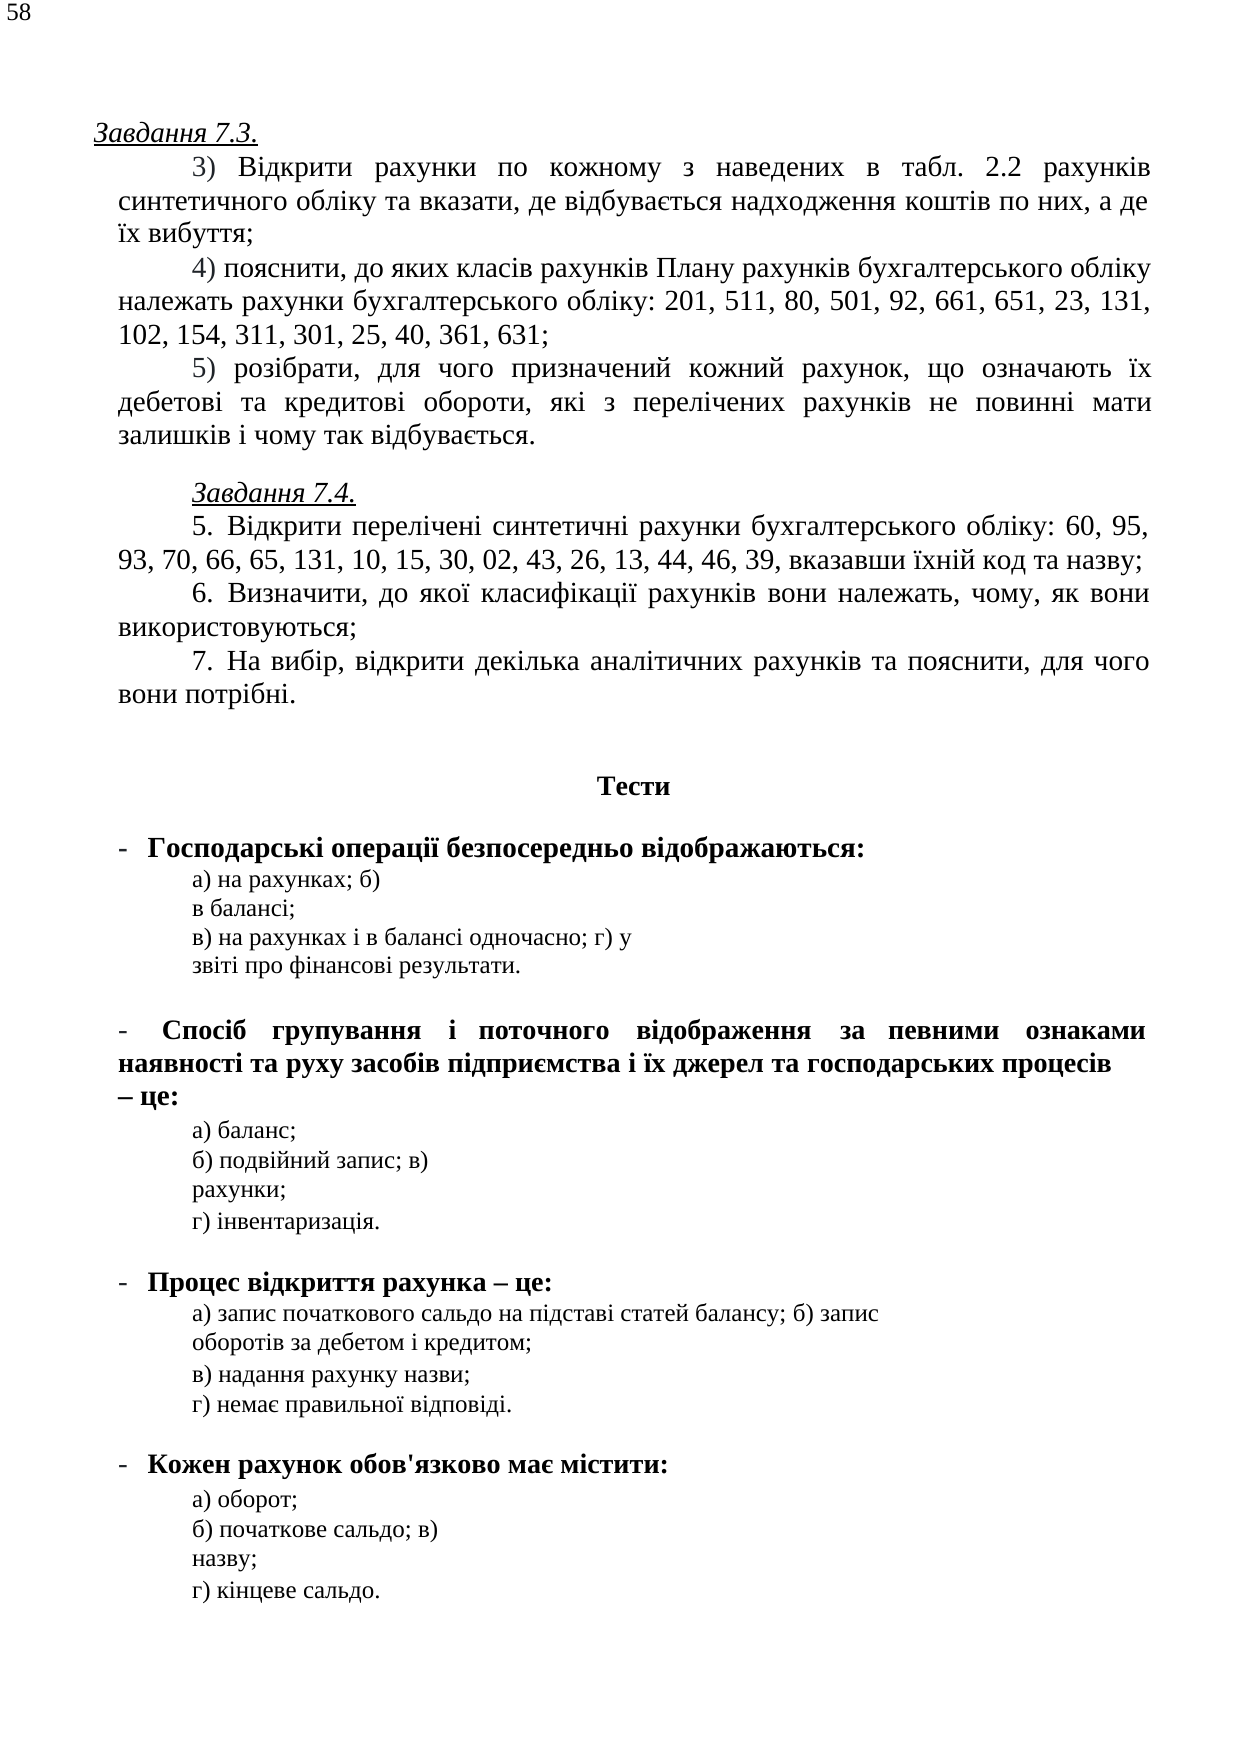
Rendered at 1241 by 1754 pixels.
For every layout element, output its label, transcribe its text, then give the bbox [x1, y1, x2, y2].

text Завдання 7.4. [192, 475, 1176, 508]
subtitle Процес відкриття рахунка – це: [118, 1265, 1176, 1298]
text б) початкове сальдо; в) назву; [192, 1514, 450, 1571]
text г) інвентаризація. [192, 1202, 1176, 1236]
text а) баланс; [192, 1112, 1176, 1145]
list На вибір, відкрити декілька аналітичних рахунків та пояснити, для чого вони потрібні. [118, 643, 1152, 710]
list розібрати, для чого призначений кожний рахунок, що означають їх дебетові та кредитові обороти, які з перелічених рахунків не повинні мати залишків і чому так відбувається. [118, 350, 1152, 451]
text б) подвійний запис; в) рахунки; [192, 1145, 439, 1202]
text в) надання рахунку назви; [192, 1356, 1176, 1389]
text г) кінцеве сальдо. [192, 1571, 1176, 1605]
subtitle Спосіб групування і поточного відображення за певними ознаками наявності та руху засобів підприємства і їх джерел та господарських процесів [118, 1012, 1152, 1078]
subtitle Тести [597, 768, 1176, 802]
list Господарські операції безпосередньо відображаються: [118, 831, 1176, 864]
list Визначити, до якої класифікації рахунків вони належать, чому, як вони використовуються; [118, 576, 1152, 643]
text Завдання 7.3. [94, 115, 1176, 149]
subtitle Кожен рахунок обов'язково має містити: [118, 1447, 1176, 1481]
text – це: [118, 1078, 1176, 1112]
list Відкрити перелічені синтетичні рахунки бухгалтерського обліку: 60, 95, 93, 70, 66, 65, 131, 10, 15, 30, 02, 43, 26, 13, 44, 46, 39, вказавши їхній код та назву; [118, 508, 1151, 576]
list пояснити, до яких класів рахунків Плану рахунків бухгалтерського обліку належать рахунки бухгалтерського обліку: 201, 511, 80, 501, 92, 661, 651, 23, 131, 102, 154, 311, 301, 25, 40, 361, 631; [118, 250, 1152, 350]
list їх вибуття; [118, 216, 1176, 250]
text а) запис початкового сальдо на підставі статей балансу; б) запис оборотів за дебетом і кредитом; [192, 1298, 887, 1356]
list Відкрити рахунки по кожному з наведених в табл. 2.2 рахунків синтетичного обліку та вказати, де відбувається надходження коштів по них, а де [118, 149, 1152, 216]
text г) немає правильної відповіді. [192, 1389, 1176, 1418]
text в) на рахунках і в балансі одночасно; г) у звіті про фінансові результати. [192, 922, 656, 979]
text а) оборот; [192, 1481, 1176, 1514]
text а) на рахунках; б) в балансі; [192, 864, 381, 922]
